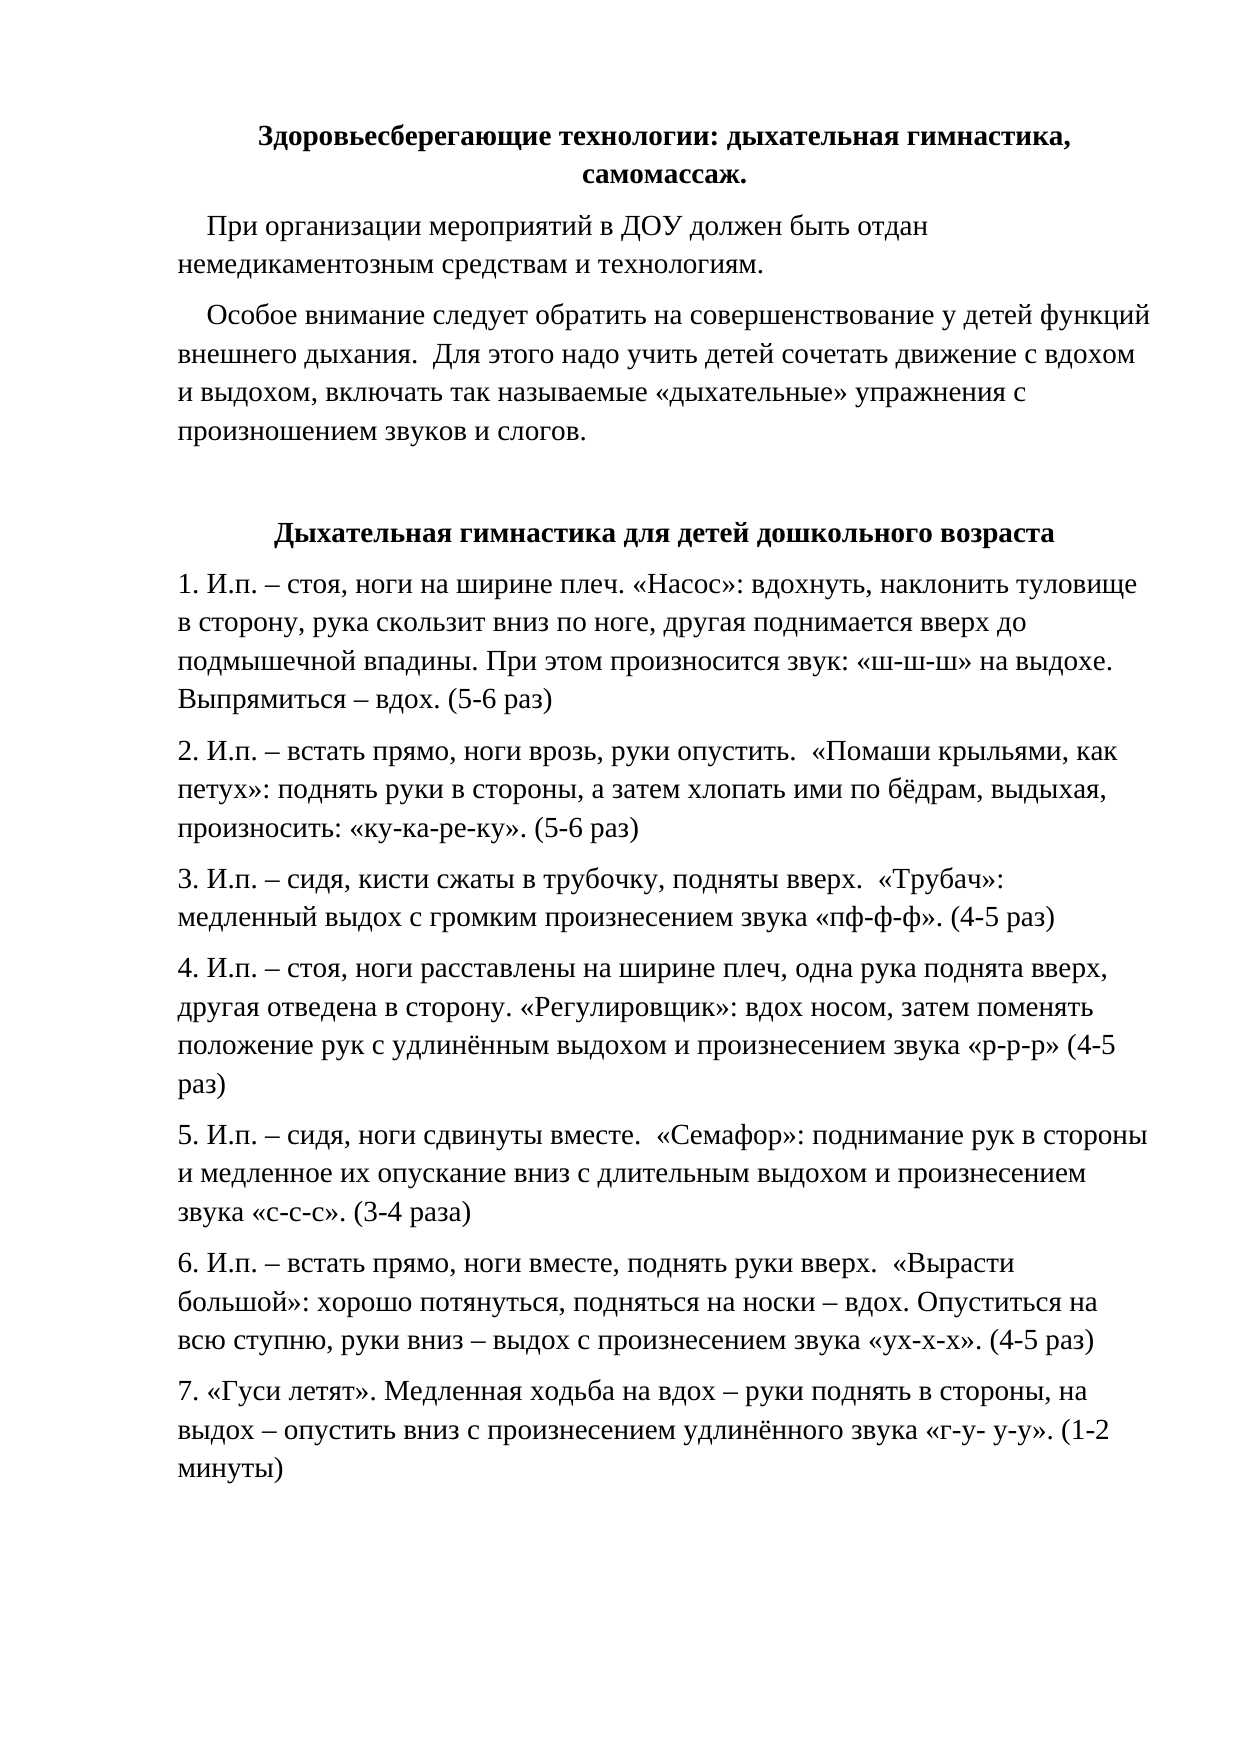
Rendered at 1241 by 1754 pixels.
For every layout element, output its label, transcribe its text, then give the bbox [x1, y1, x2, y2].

text Здоровьесберегающие технологии: дыхательная гимнастика, самомассаж. [177, 118, 1152, 190]
text 5. И.п. – сидя, ноги сдвинуты вместе. «Семафор»: поднимание рук в стороны и медленное их опускание вниз с длительным выдохом и произнесением звука «с-с-с». (3-4 раза) [177, 1117, 1152, 1228]
text При организации мероприятий в ДОУ должен быть отдан немедикаментозным средствам и технологиям. [177, 208, 1152, 280]
text 4. И.п. – стоя, ноги расставлены на ширине плеч, одна рука поднята вверх, другая отведена в сторону. «Регулировщик»: вдох носом, затем поменять положение рук с удлинённым выдохом и произнесением звука «р-р-р» (4-5 раз) [177, 950, 1152, 1099]
text Особое внимание следует обратить на совершенствование у детей функций внешнего дыхания. Для этого надо учить детей сочетать движение с вдохом и выдохом, включать так называемые «дыхательные» упражнения с произношением звуков и слогов. [177, 297, 1152, 446]
text 2. И.п. – встать прямо, ноги врозь, руки опустить. «Помаши крыльями, как петух»: поднять руки в стороны, а затем хлопать ими по бёдрам, выдыхая, произносить: «ку-ка-ре-ку». (5-6 раз) [177, 733, 1152, 843]
text 7. «Гуси летят». Медленная ходьба на вдох – руки поднять в стороны, на выдох – опустить вниз с произнесением удлинённого звука «г-у- у-у». (1-2 минуты) [177, 1373, 1152, 1484]
text 1. И.п. – стоя, ноги на ширине плеч. «Насос»: вдохнуть, наклонить туловище в сторону, рука скользит вниз по ноге, другая поднимается вверх до подмышечной впадины. При этом произносится звук: «ш-ш-ш» на выдохе. Выпрямиться – вдох. (5-6 раз) [177, 566, 1152, 715]
text 3. И.п. – сидя, кисти сжаты в трубочку, подняты вверх. «Трубач»: медленный выдох с громким произнесением звука «пф-ф-ф». (4-5 раз) [177, 861, 1152, 933]
text 6. И.п. – встать прямо, ноги вместе, поднять руки вверх. «Вырасти большой»: хорошо потянуться, подняться на носки – вдох. Опуститься на всю ступню, руки вниз – выдох с произнесением звука «ух-х-х». (4-5 раз) [177, 1245, 1152, 1356]
text Дыхательная гимнастика для детей дошкольного возраста [177, 515, 1152, 548]
